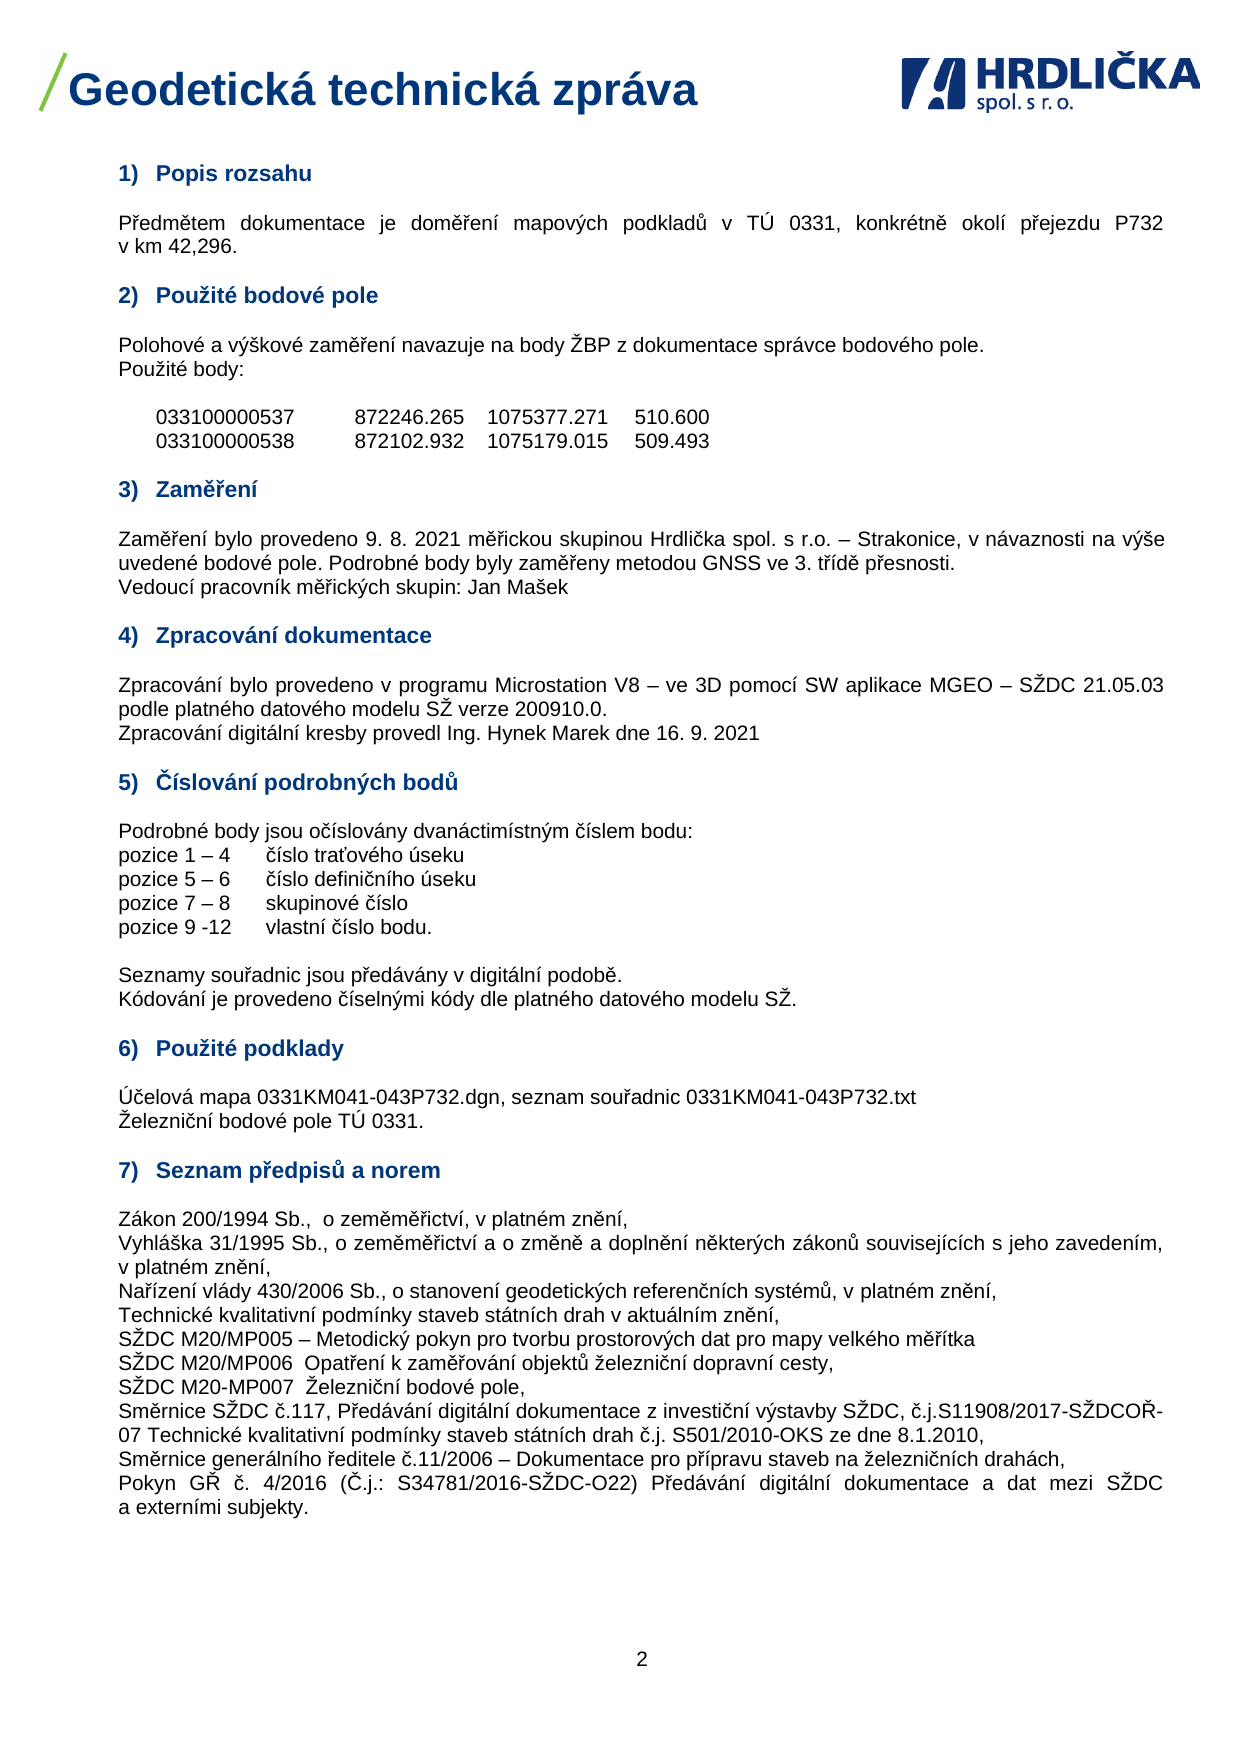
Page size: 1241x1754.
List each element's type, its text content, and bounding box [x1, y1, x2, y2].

text SŽDC M20/MP005 – Metodický pokyn pro tvorbu prostorových dat pro mapy velkého měřítka [118, 1327, 1165, 1351]
text Technické kvalitativní podmínky staveb státních drah v aktuálním znění, [118, 1303, 1165, 1327]
text Účelová mapa 0331KM041-043P732.dgn, seznam souřadnic 0331KM041-043P732.txt [118, 1085, 1165, 1109]
text Zaměření bylo provedeno 9. 8. 2021 měřickou skupinou Hrdlička spol. s r.o. – Strakonice, v návaznosti na výše uvedené bodové pole. Podrobné body byly zaměřeny metodou GNSS ve 3. třídě přesnosti. [118, 527, 1165, 574]
text Zákon 200/1994 Sb., o zeměměřictví, v platném znění, [118, 1207, 1165, 1231]
text Zpracování digitální kresby provedl Ing. Hynek Marek dne 16. 9. 2021 [118, 721, 1165, 745]
text Zpracování bylo provedeno v programu Microstation V8 – ve 3D pomocí SW aplikace MGEO – SŽDC 21.05.03 podle platného datového modelu SŽ verze 200910.0. [118, 673, 1165, 721]
text Směrnice generálního ředitele č.11/2006 – Dokumentace pro přípravu staveb na železničních drahách, [118, 1447, 1165, 1471]
text pozice 7 – 8 skupinové číslo [118, 891, 1165, 915]
text pozice 5 – 6 číslo definičního úseku [118, 867, 1165, 891]
text Směrnice SŽDC č.117, Předávání digitální dokumentace z investiční výstavby SŽDC, č.j.S11908/2017-SŽDCOŘ-07 Technické kvalitativní podmínky staveb státních drah č.j. S501/2010-OKS ze dne 8.1.2010, [118, 1399, 1165, 1447]
text Pokyn GŘ č. 4/2016 (Č.j.: S34781/2016-SŽDC-O22) Předávání digitální dokumentace a dat mezi SŽDC a externími subjekty. [118, 1471, 1165, 1518]
text SŽDC M20-MP007 Železniční bodové pole, [118, 1375, 1165, 1399]
text Podrobné body jsou očíslovány dvanáctimístným číslem bodu: [118, 819, 1165, 843]
text pozice 9 -12 vlastní číslo bodu. [118, 915, 1165, 939]
text pozice 1 – 4 číslo traťového úseku [118, 843, 1165, 867]
text Polohové a výškové zaměření navazuje na body ŽBP z dokumentace správce bodového pole. [118, 333, 1165, 357]
text SŽDC M20/MP006 Opatření k zaměřování objektů železniční dopravní cesty, [118, 1351, 1165, 1375]
subtitle Popis rozsahu [118, 160, 1165, 186]
text Kódování je provedeno číselnými kódy dle platného datového modelu SŽ. [118, 987, 1165, 1011]
text Nařízení vlády 430/2006 Sb., o stanovení geodetických referenčních systémů, v platném znění, [118, 1279, 1165, 1303]
picture [37, 50, 69, 114]
text Vyhláška 31/1995 Sb., o zeměměřictví a o změně a doplnění některých zákonů souvisejících s jeho zavedením, v platném znění, [118, 1231, 1165, 1279]
text Vedoucí pracovník měřických skupin: Jan Mašek [118, 574, 1165, 598]
text 033100000538 872102.932 1075179.015 509.493 [156, 428, 1165, 452]
text Použité body: [118, 357, 1165, 381]
subtitle Seznam předpisů a norem [118, 1157, 1165, 1183]
subtitle Číslování podrobných bodů [118, 769, 1165, 795]
text Seznamy souřadnic jsou předávány v digitální podobě. [118, 963, 1165, 987]
subtitle Zaměření [118, 476, 1165, 503]
text Předmětem dokumentace je doměření mapových podkladů v TÚ 0331, konkrétně okolí přejezdu P732 v km 42,296. [118, 210, 1165, 258]
subtitle Použité bodové pole [118, 282, 1165, 309]
subtitle Použité podklady [118, 1034, 1165, 1061]
text Železniční bodové pole TÚ 0331. [118, 1109, 1165, 1133]
text 033100000537 872246.265 1075377.271 510.600 [156, 404, 1165, 428]
subtitle Zpracování dokumentace [118, 622, 1165, 649]
picture [901, 51, 1200, 113]
